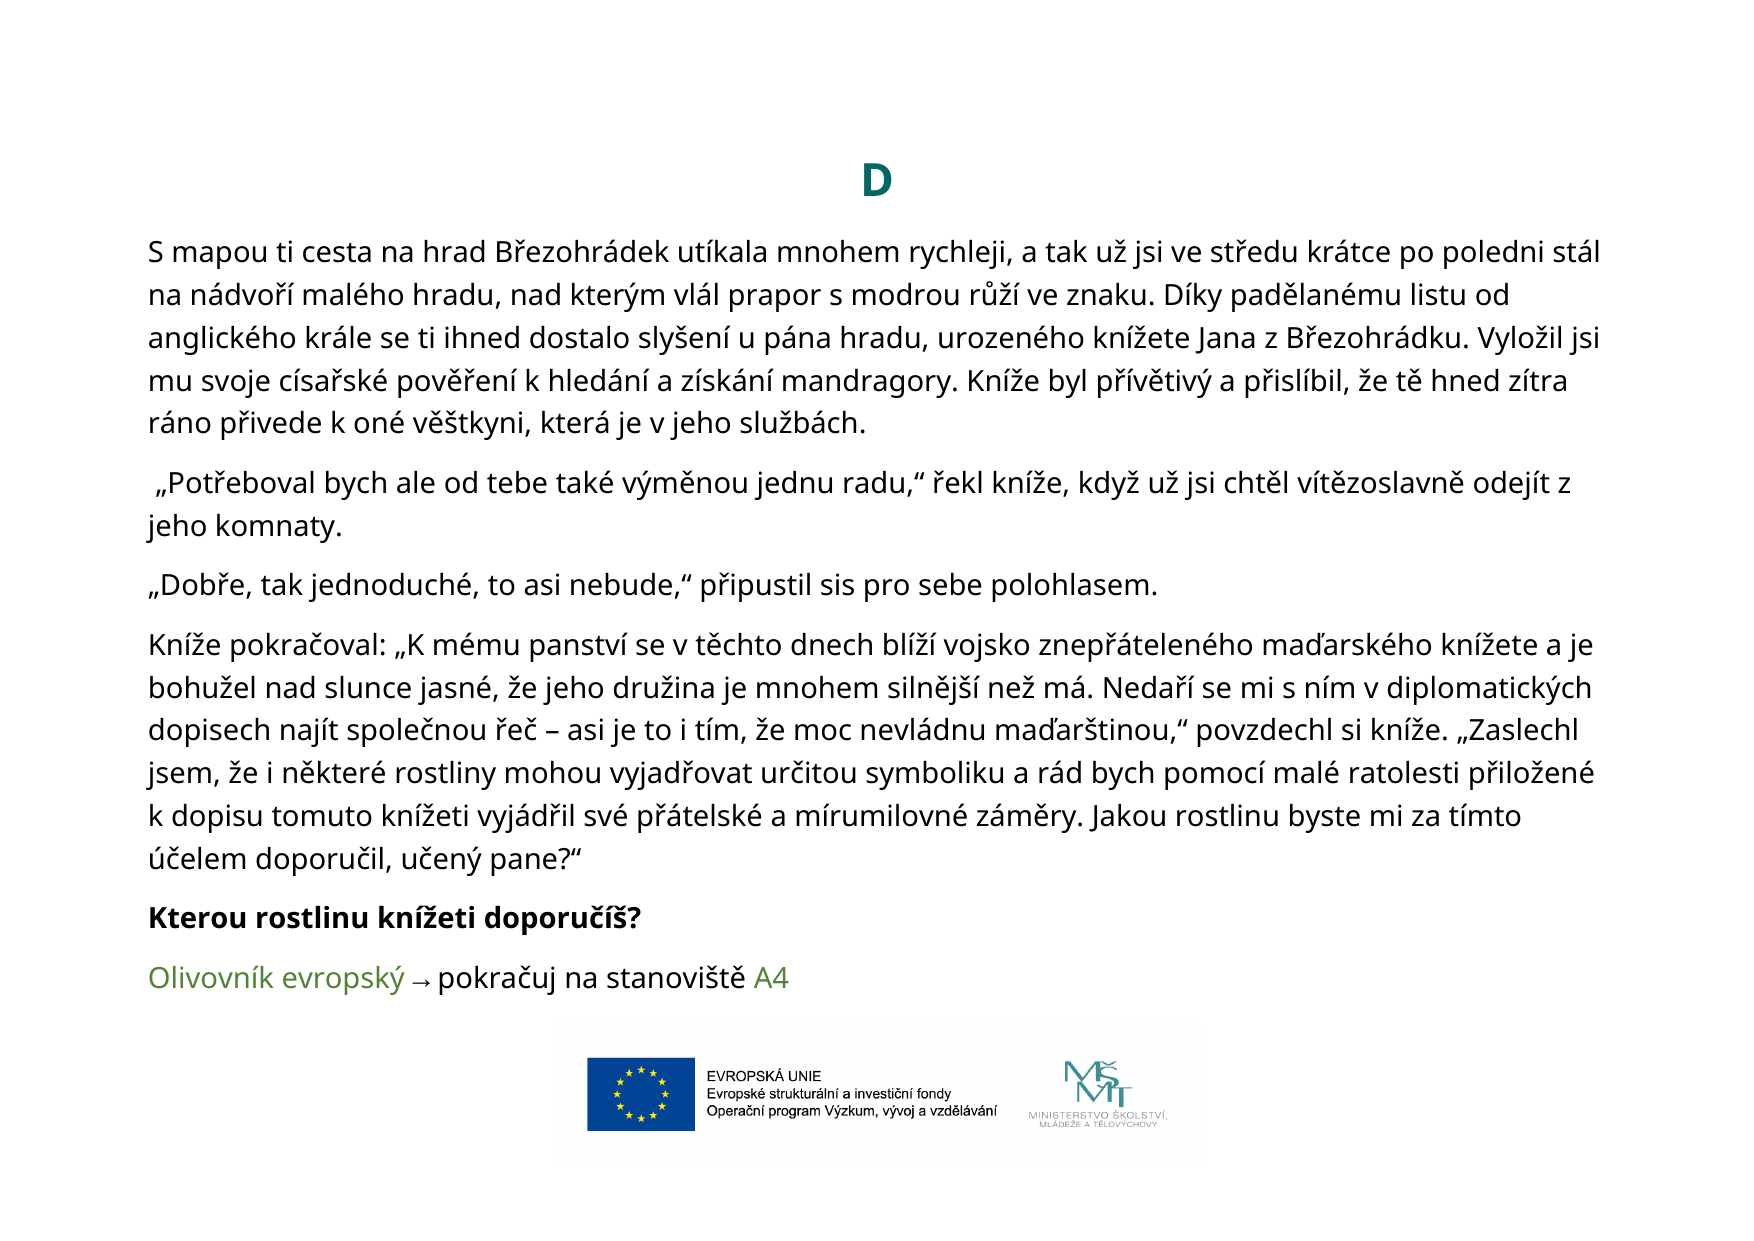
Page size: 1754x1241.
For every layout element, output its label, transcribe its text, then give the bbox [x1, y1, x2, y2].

picture [551, 1021, 1203, 1167]
text Olivovník evropský → pokračuj na stanoviště A4 [148, 957, 1606, 997]
text Kníže pokračoval: „K mému panství se v těchto dnech blíží vojsko znepřáteleného maďarského knížete a je bohužel nad slunce jasné, že jeho družina je mnohem silnější než má. Nedaří se mi s ním v diplomatických dopisech najít společnou řeč – asi je to i tím, že moc nevládnu maďarštinou,“ povzdechl si kníže. „Zaslechl jsem, že i některé rostliny mohou vyjadřovat určitou symboliku a rád bych pomocí malé ratolesti přiložené k dopisu tomuto knížeti vyjádřil své přátelské a mírumilovné záměry. Jakou rostlinu byste mi za tímto účelem doporučil, učený pane?“ [148, 624, 1606, 878]
text „Potřeboval bych ale od tebe také výměnou jednu radu,“ řekl kníže, když už jsi chtěl vítězoslavně odejít z jeho komnaty. [148, 462, 1606, 545]
text „Dobře, tak jednoduché, to asi nebude,“ připustil sis pro sebe polohlasem. [148, 564, 1606, 604]
text S mapou ti cesta na hrad Březohrádek utíkala mnohem rychleji, a tak už jsi ve středu krátce po poledni stál na nádvoří malého hradu, nad kterým vlál prapor s modrou růží ve znaku. Díky padělanému listu od anglického krále se ti ihned dostalo slyšení u pána hradu, urozeného knížete Jana z Březohrádku. Vyložil jsi mu svoje císařské pověření k hledání a získání mandragory. Kníže byl přívětivý a přislíbil, že tě hned zítra ráno přivede k oné věštkyni, která je v jeho službách. [148, 232, 1606, 442]
text Kterou rostlinu knížeti doporučíš? [148, 898, 1606, 937]
text D [148, 148, 1606, 210]
